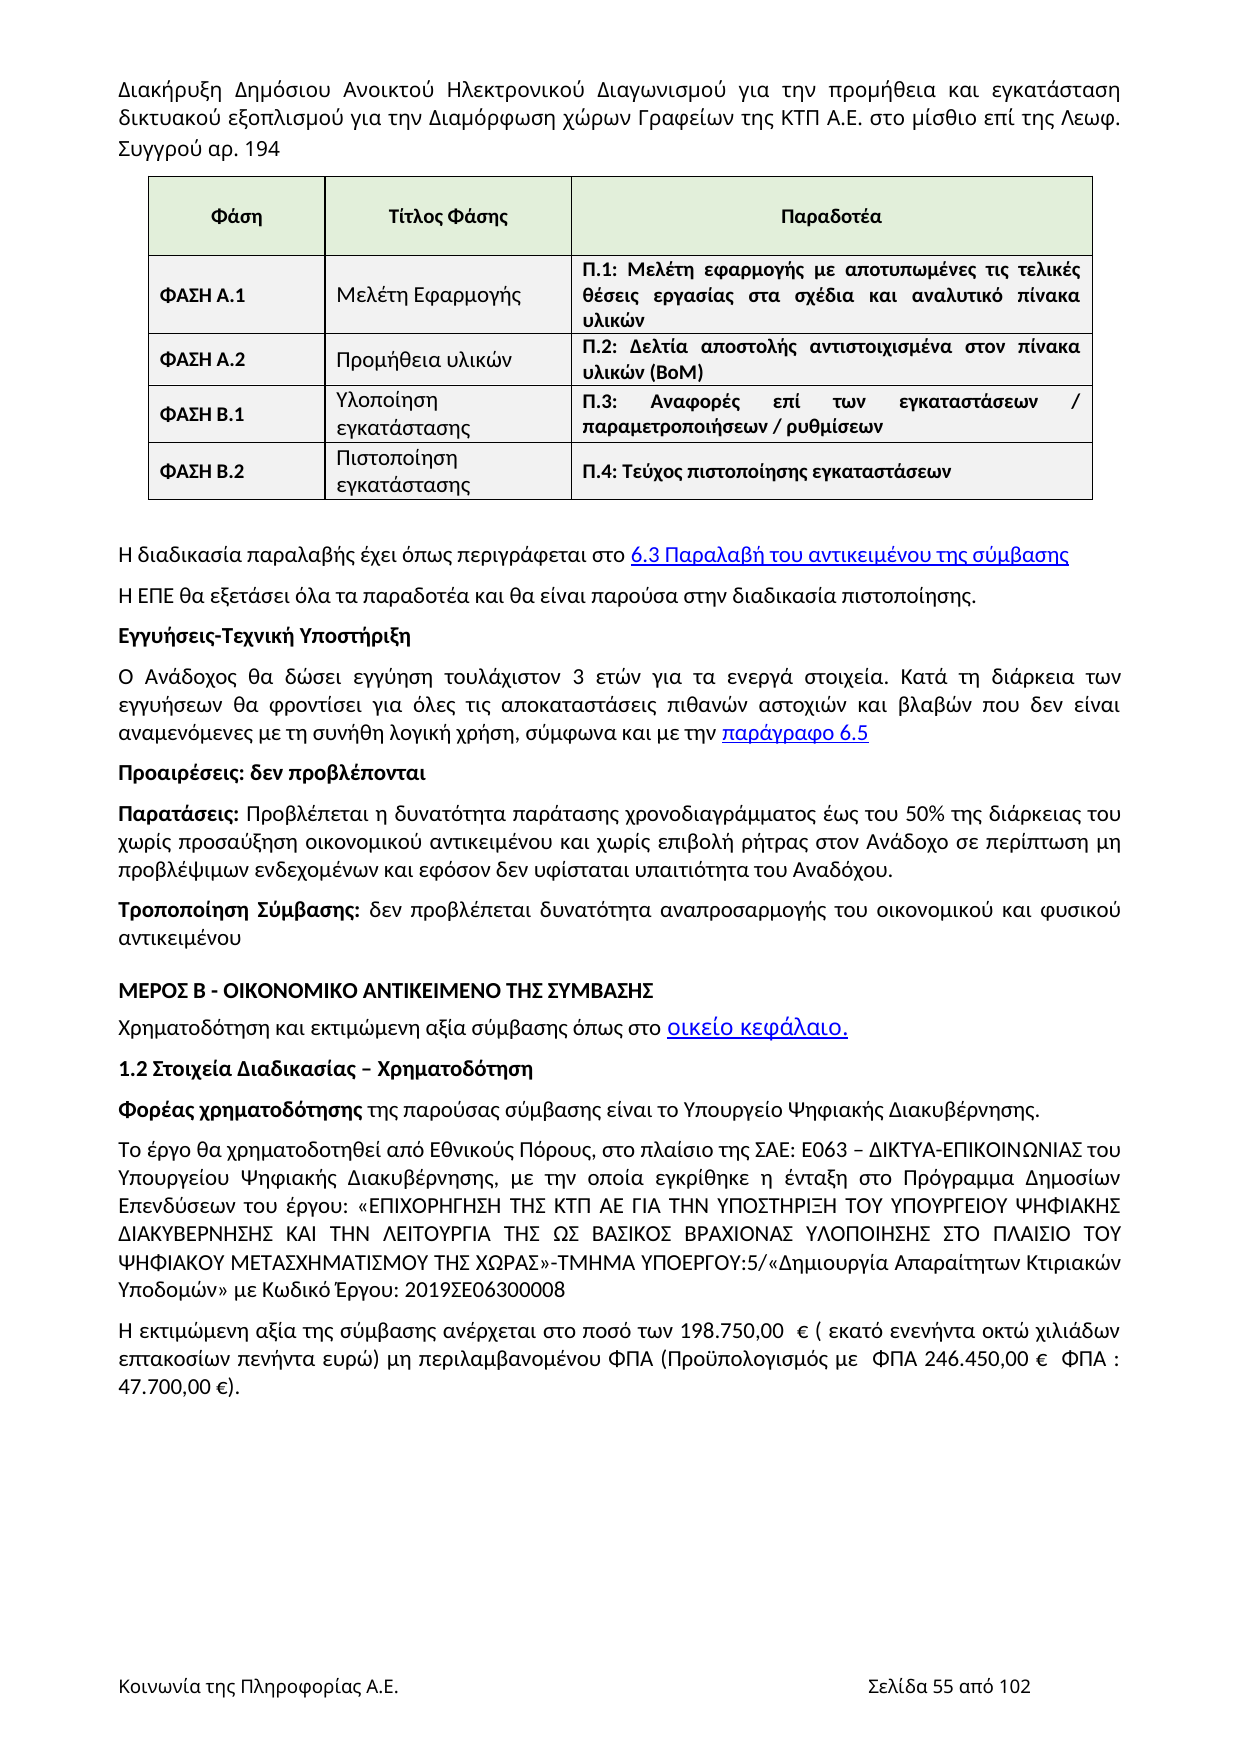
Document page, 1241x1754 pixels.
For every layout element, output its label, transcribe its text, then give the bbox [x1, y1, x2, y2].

table_cell Π.3: Αναφορές επί των εγκαταστάσεων / παραμετροποιήσεων / ρυθμίσεων [572, 386, 1092, 442]
text Εγγυήσεις-Τεχνική Υποστήριξη [118, 621, 1122, 649]
text Ο Ανάδοχος θα δώσει εγγύηση τουλάχιστον 3 ετών για τα ενεργά στοιχεία. Κατά τη διάρκεια των εγγυήσεων θα φροντίσει για όλες τις αποκαταστάσεις πιθανών αστοχιών και βλαβών που δεν είναι αναμενόμενες με τη συνήθη λογική χρήση, σύμφωνα και με την παράγραφο 6.5 [118, 662, 1122, 746]
subtitle ΜΕΡΟΣ Β - ΟΙΚΟΝΟΜΙΚΟ ΑΝΤΙΚΕΙΜΕΝΟ ΤΗΣ ΣΥΜΒΑΣΗΣ [118, 976, 1122, 1004]
table_header Παραδοτέα [572, 177, 1092, 255]
table_cell Μελέτη Εφαρμογής [326, 256, 571, 333]
text Τροποποίηση Σύμβασης: δεν προβλέπεται δυνατότητα αναπροσαρμογής του οικονομικού και φυσικού αντικειμένου [118, 895, 1122, 951]
table_cell Π.2: Δελτία αποστολής αντιστοιχισμένα στον πίνακα υλικών (BoM) [572, 334, 1092, 384]
table_cell ΦΑΣΗ A.1 [149, 256, 324, 333]
table_header Τίτλος Φάσης [326, 177, 571, 255]
text Παρατάσεις: Προβλέπεται η δυνατότητα παράτασης χρονοδιαγράμματος έως του 50% της διάρκειας του χωρίς προσαύξηση οικονομικού αντικειμένου και χωρίς επιβολή ρήτρας στον Ανάδοχο σε περίπτωση μη προβλέψιμων ενδεχομένων και εφόσον δεν υφίσταται υπαιτιότητα του Αναδόχου. [118, 799, 1122, 883]
table_cell Π.1: Μελέτη εφαρμογής με αποτυπωμένες τις τελικές θέσεις εργασίας στα σχέδια και αναλυτικό πίνακα υλικών [572, 256, 1092, 333]
text Η εκτιμώμενη αξία της σύμβασης ανέρχεται στο ποσό των 198.750,00 € ( εκατό ενενήντα οκτώ χιλιάδων επτακοσίων πενήντα ευρώ) μη περιλαμβανομένου ΦΠΑ (Προϋπολογισμός με ΦΠΑ 246.450,00 € ΦΠΑ : 47.700,00 €). [118, 1316, 1122, 1400]
table_cell ΦΑΣΗ Β.2 [149, 443, 324, 499]
table_cell ΦΑΣΗ Β.1 [149, 386, 324, 442]
text Το έργο θα χρηματοδοτηθεί από Εθνικούς Πόρους, στο πλαίσιο της ΣΑΕ: Ε063 – ΔΙΚΤΥΑ-ΕΠΙΚΟΙΝΩΝΙΑΣ του Υπουργείου Ψηφιακής Διακυβέρνησης, με την οποία εγκρίθηκε η ένταξη στο Πρόγραμμα Δημοσίων Επενδύσεων του έργου: «ΕΠΙΧΟΡΗΓΗΣΗ ΤΗΣ ΚΤΠ ΑΕ ΓΙΑ ΤΗΝ ΥΠΟΣΤΗΡΙΞΗ ΤΟΥ ΥΠΟΥΡΓΕΙΟΥ ΨΗΦΙΑΚΗΣ ΔΙΑΚΥΒΕΡΝΗΣΗΣ ΚΑΙ ΤΗΝ ΛΕΙΤΟΥΡΓΙΑ ΤΗΣ ΩΣ ΒΑΣΙΚΟΣ ΒΡΑΧΙΟΝΑΣ ΥΛΟΠΟΙΗΣΗΣ ΣΤΟ ΠΛΑΙΣΙΟ ΤΟΥ ΨΗΦΙΑΚΟΥ ΜΕΤΑΣΧΗΜΑΤΙΣΜΟΥ ΤΗΣ ΧΩΡΑΣ»-ΤΜΗΜΑ ΥΠΟΕΡΓΟΥ:5/«Δημιουργία Απαραίτητων Κτιριακών Υποδομών» με Κωδικό Έργου: 2019ΣΕ06300008 [118, 1136, 1122, 1304]
table_cell Υλοποίηση εγκατάστασης [326, 386, 571, 442]
text 1.2 Στοιχεία Διαδικασίας – Χρηματοδότηση [118, 1054, 1122, 1082]
text Χρηματοδότηση και εκτιμώμενη αξία σύμβασης όπως στο οικείο κεφάλαιο. [118, 1011, 1122, 1042]
table_header Φάση [149, 177, 324, 255]
text Η ΕΠΕ θα εξετάσει όλα τα παραδοτέα και θα είναι παρούσα στην διαδικασία πιστοποίησης. [118, 581, 1122, 609]
table_cell Προμήθεια υλικών [326, 334, 571, 384]
table_cell Π.4: Τεύχος πιστοποίησης εγκαταστάσεων [572, 443, 1092, 499]
table_cell Πιστοποίηση εγκατάστασης [326, 443, 571, 499]
text Προαιρέσεις: δεν προβλέπονται [118, 758, 1122, 786]
text Φορέας χρηματοδότησης της παρούσας σύμβασης είναι το Υπουργείο Ψηφιακής Διακυβέρνησης. [118, 1095, 1122, 1123]
text Η διαδικασία παραλαβής έχει όπως περιγράφεται στο 6.3 Παραλαβή του αντικειμένου της σύμβασης [118, 540, 1122, 568]
table_cell ΦΑΣΗ Α.2 [149, 334, 324, 384]
